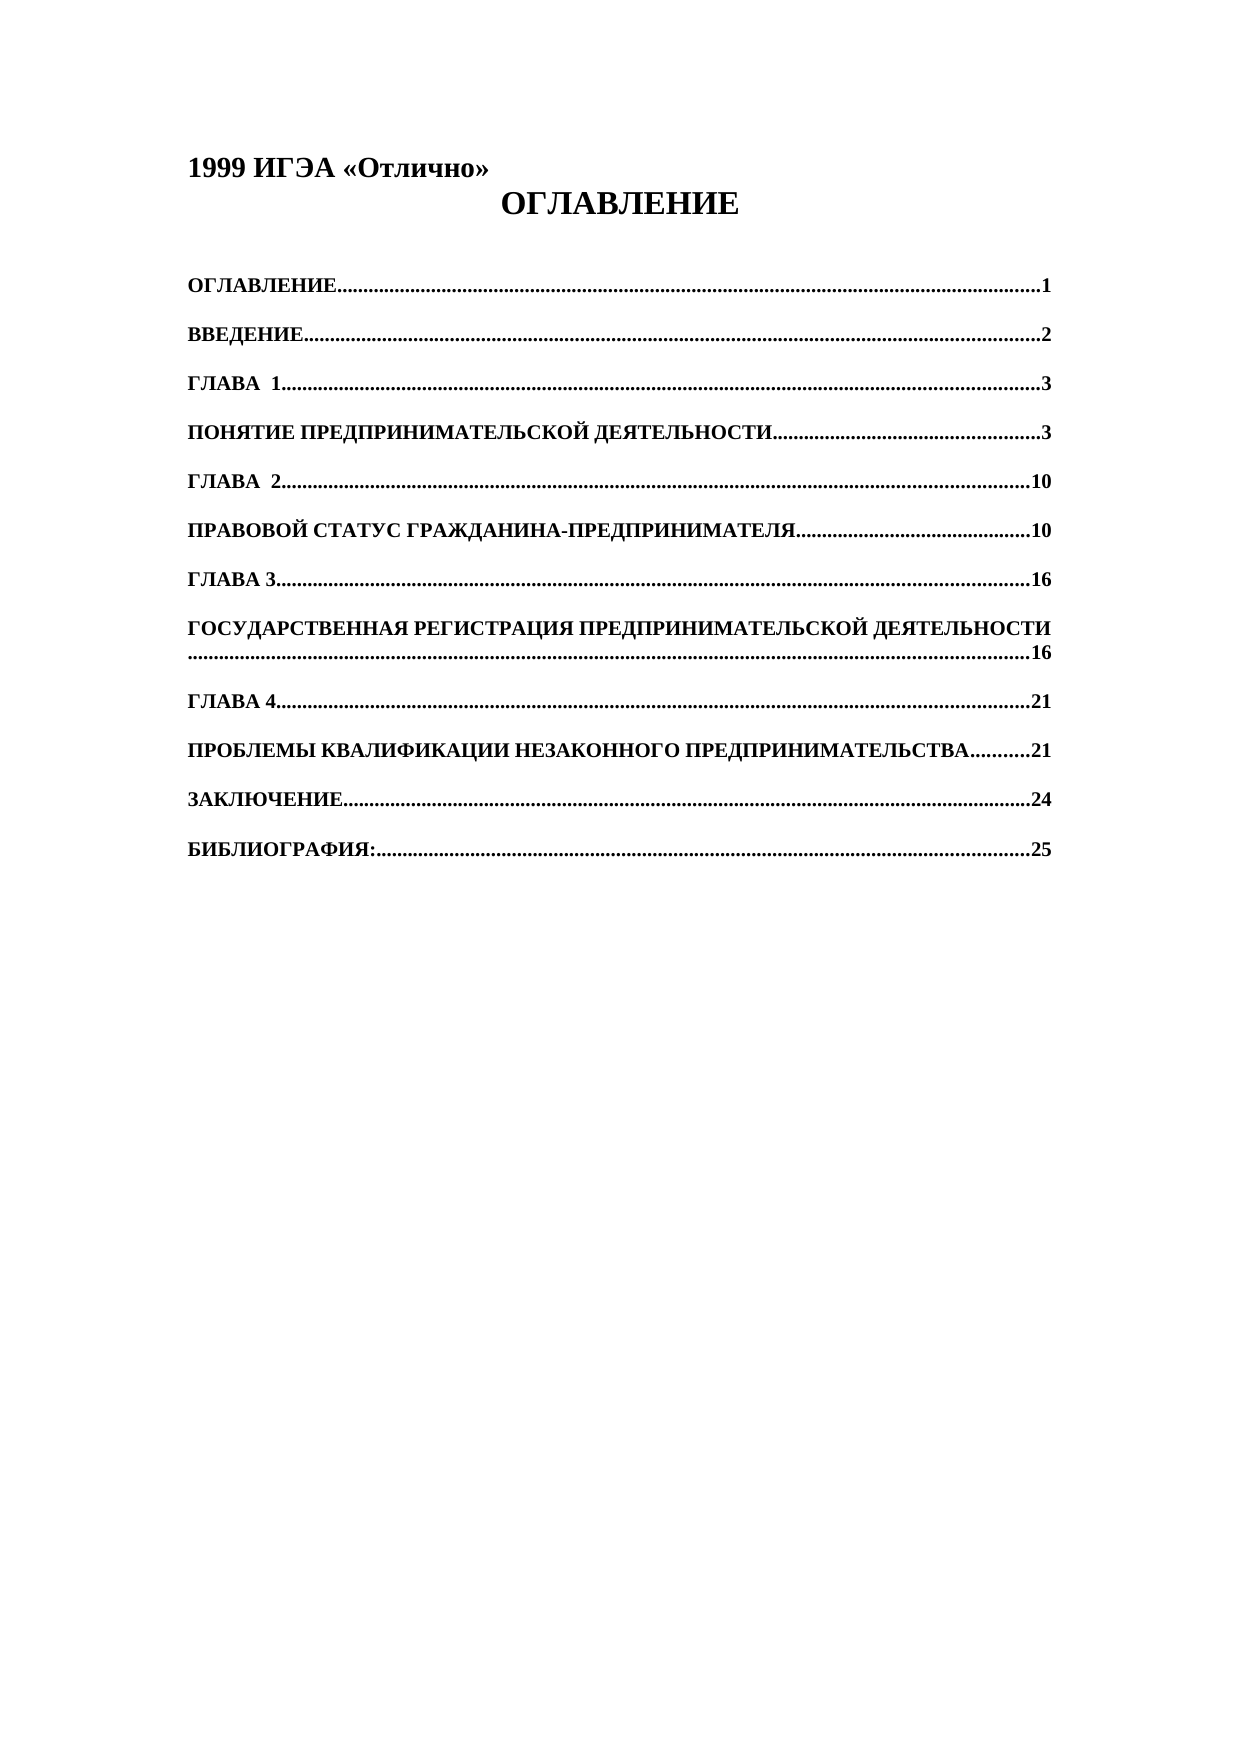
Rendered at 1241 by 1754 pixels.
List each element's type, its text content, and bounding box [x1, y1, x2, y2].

text ГОСУДАРСТВЕННАЯ РЕГИСТРАЦИЯ ПРЕДПРИНИМАТЕЛЬСКОЙ ДЕЯТЕЛЬНОСТИ 16 [187, 616, 1053, 664]
text ВВЕДЕНИЕ 2 [187, 322, 1053, 346]
text ОГЛАВЛЕНИЕ 1 [187, 273, 1053, 297]
text Глава 4 21 [187, 689, 1053, 713]
text БИБЛИОГРАФИЯ: 25 [187, 836, 1053, 861]
text ОГЛАВЛЕНИЕ [187, 183, 1053, 222]
text ПРАВОВОЙ СТАТУС ГРАЖДАНИНА-ПРЕДПРИНИМАТЕЛЯ 10 [187, 518, 1053, 542]
text ПОНЯТИЕ ПРЕДПРИНИМАТЕЛЬСКОЙ ДЕЯТЕЛЬНОСТИ 3 [187, 420, 1053, 444]
text Глава 3 16 [187, 567, 1053, 591]
text Глава 1 3 [187, 371, 1053, 395]
text ПРОБЛЕМЫ КВАЛИФИКАЦИИ НЕЗАКОННОГО ПРЕДПРИНИМАТЕЛЬСТВА 21 [187, 738, 1053, 762]
text 1999 ИГЭА «Отлично» [187, 150, 1053, 183]
text ЗАКЛЮЧЕНИЕ 24 [187, 787, 1053, 811]
text Глава 2 10 [187, 469, 1053, 493]
